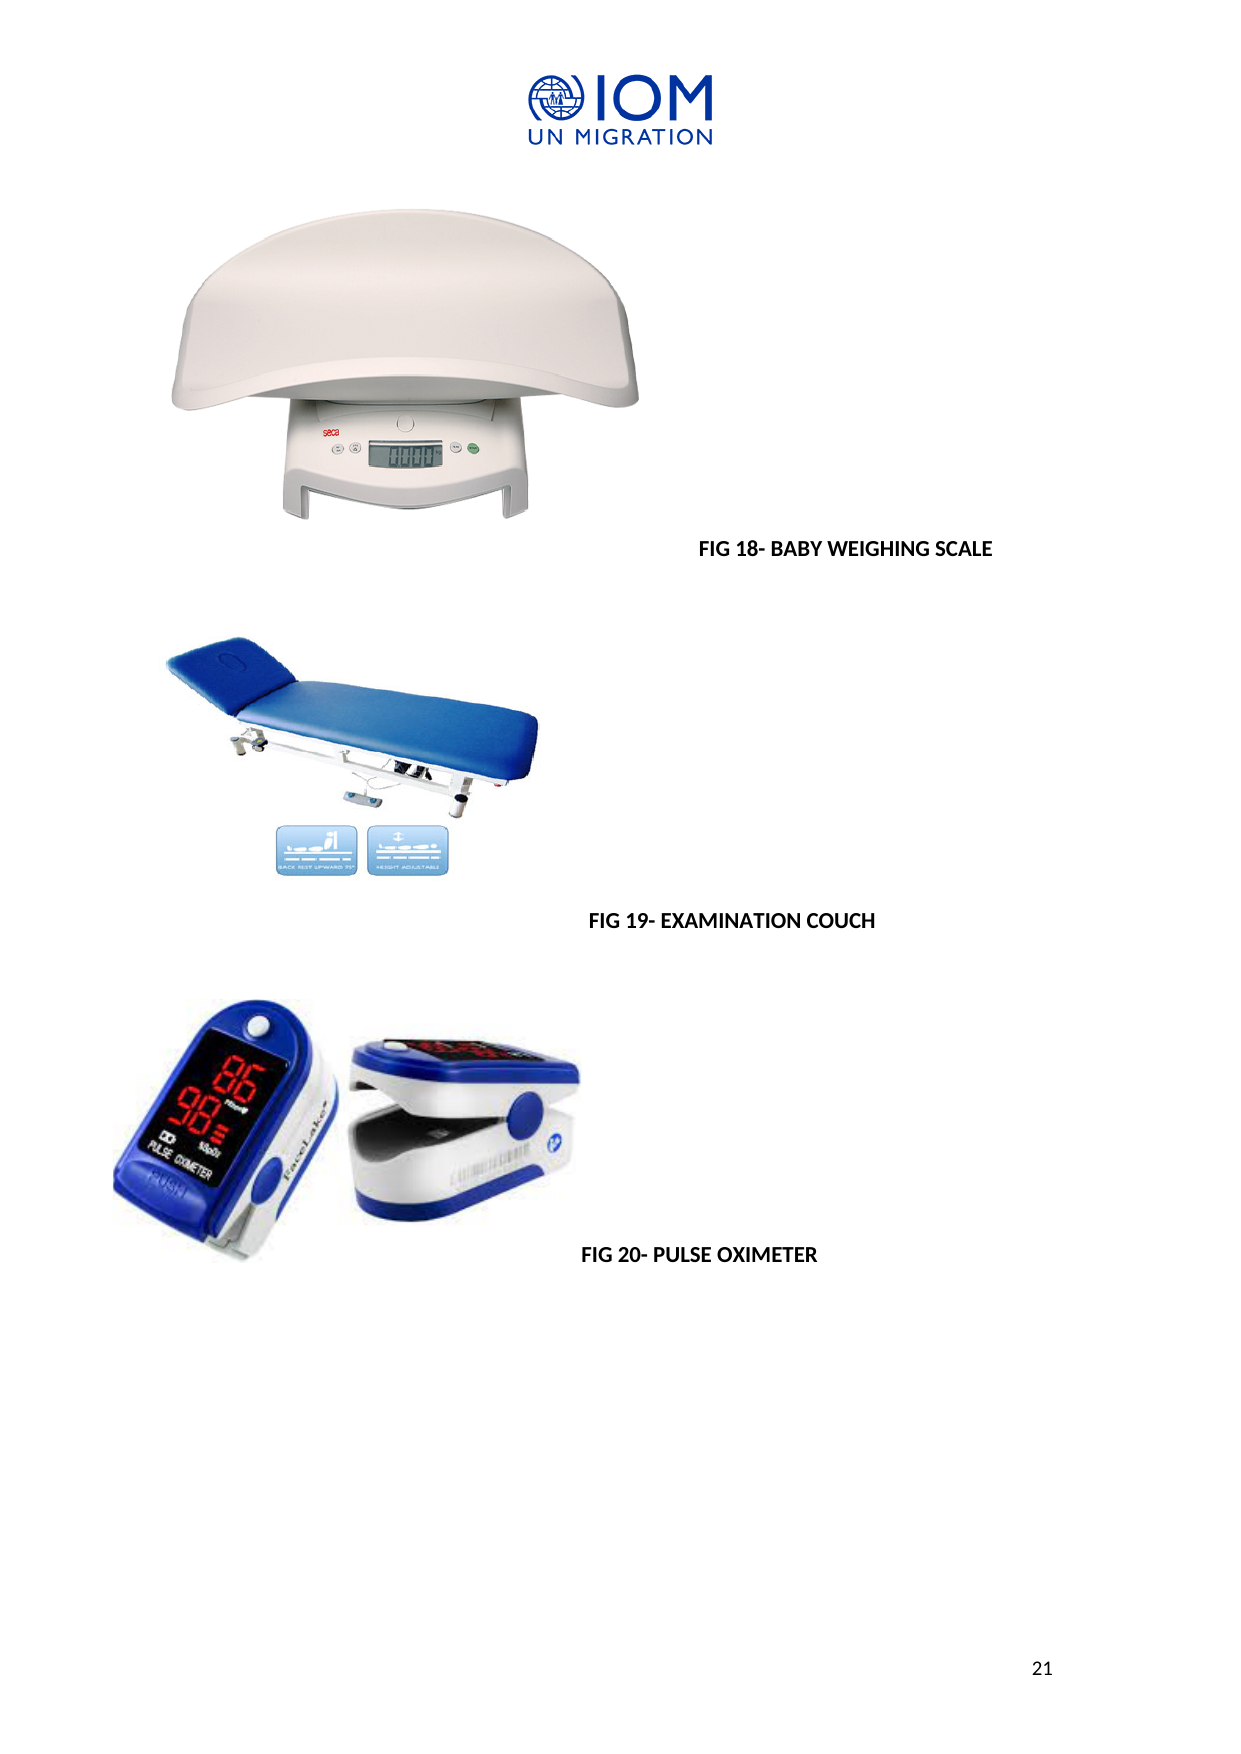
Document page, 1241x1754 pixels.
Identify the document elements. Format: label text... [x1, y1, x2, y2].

picture [524, 73, 716, 146]
picture [112, 580, 589, 929]
picture [112, 999, 582, 1263]
picture [112, 150, 699, 557]
